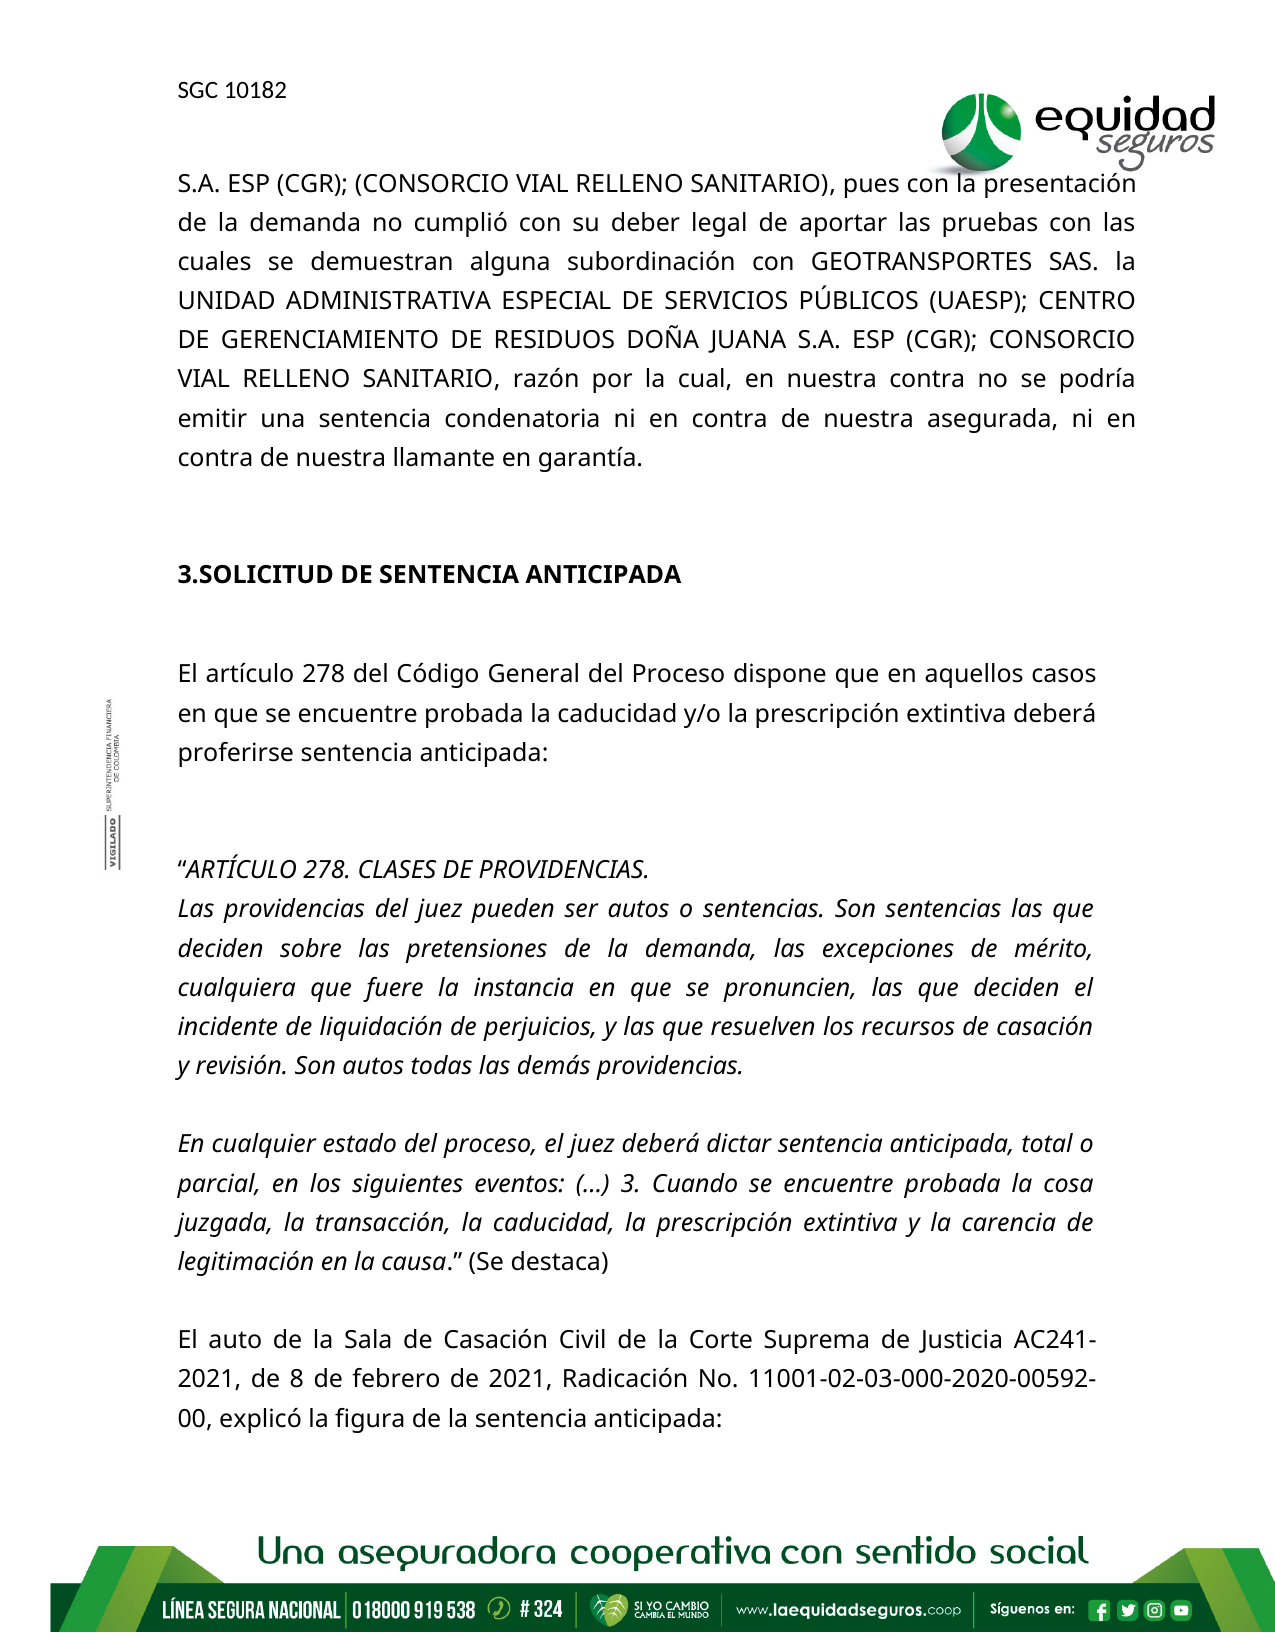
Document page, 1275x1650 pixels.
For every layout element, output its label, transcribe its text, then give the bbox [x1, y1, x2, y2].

list SOLICITUD DE SENTENCIA ANTICIPADA [177, 557, 1098, 591]
text En cualquier estado del proceso, el juez deberá dictar sentencia anticipada, total o parcial, en los siguientes eventos: (…) 3. Cuando se encuentre probada la cosa juzgada, la transacción, la caducidad, la prescripción extintiva y la carencia de legitimación en la causa.” (Se destaca) [177, 1126, 1098, 1278]
text Las providencias del juez pueden ser autos o sentencias. Son sentencias las que deciden sobre las pretensiones de la demanda, las excepciones de mérito, cualquiera que fuere la instancia en que se pronuncien, las que deciden el incidente de liquidación de perjuicios, y las que resuelven los recursos de casación y revisión. Son autos todas las demás providencias. [177, 891, 1098, 1082]
text El artículo 278 del Código General del Proceso dispone que en aquellos casos en que se encuentre probada la caducidad y/o la prescripción extintiva deberá proferirse sentencia anticipada: [177, 656, 1098, 768]
text El auto de la Sala de Casación Civil de la Corte Suprema de Justicia AC241- 2021, de 8 de febrero de 2021, Radicación No. 11001-02-03-000-2020-00592- 00, explicó la figura de la sentencia anticipada: [177, 1322, 1098, 1434]
text “ARTÍCULO 278. CLASES DE PROVIDENCIAS. [177, 852, 1098, 886]
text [177, 165, 1137, 473]
picture [50, 14, 1275, 1632]
